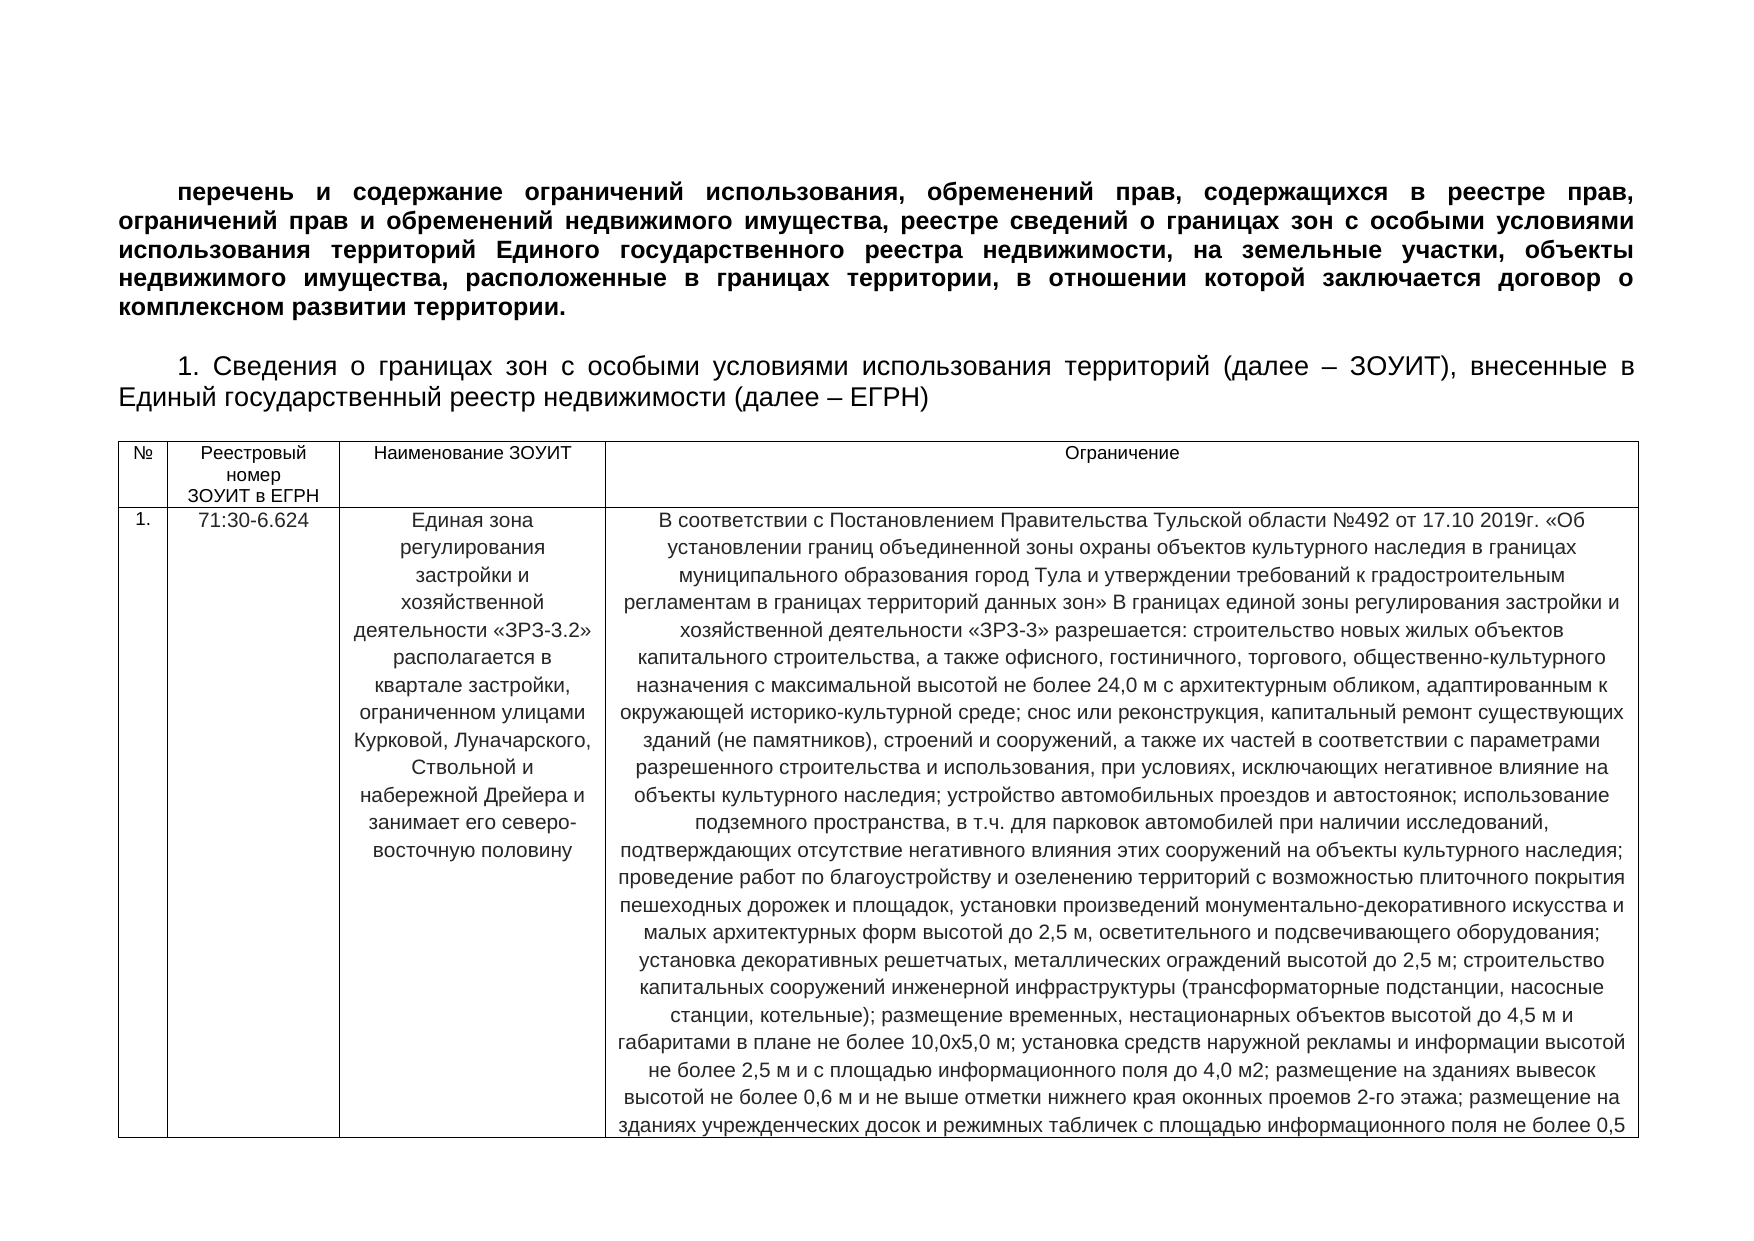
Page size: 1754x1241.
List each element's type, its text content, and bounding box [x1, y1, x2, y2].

text перечень и содержание ограничений использования, обременений прав, содержащихся в реестре прав, ограничений прав и обременений недвижимого имущества, реестре сведений о границах зон с особыми условиями использования территорий Единого государственного реестра недвижимости, на земельные участки, объекты недвижимого имущества, расположенные в границах территории, в отношении которой заключается договор о комплексном развитии территории. [118, 177, 1636, 321]
text 1. Сведения о границах зон с особыми условиями использования территорий (далее – ЗОУИТ), внесенные в Единый государственный реестр недвижимости (далее – ЕГРН) [118, 349, 1636, 412]
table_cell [606, 508, 1638, 1137]
table_header № [119, 442, 167, 507]
table_cell 71:30-6.624 [168, 508, 339, 1137]
table_header Ограничение [606, 442, 1638, 507]
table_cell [340, 508, 605, 1137]
table_header Наименование ЗОУИТ [340, 442, 605, 507]
table_cell 1. [119, 508, 167, 1137]
table_header Реестровый номер ЗОУИТ в ЕГРН [168, 442, 339, 507]
